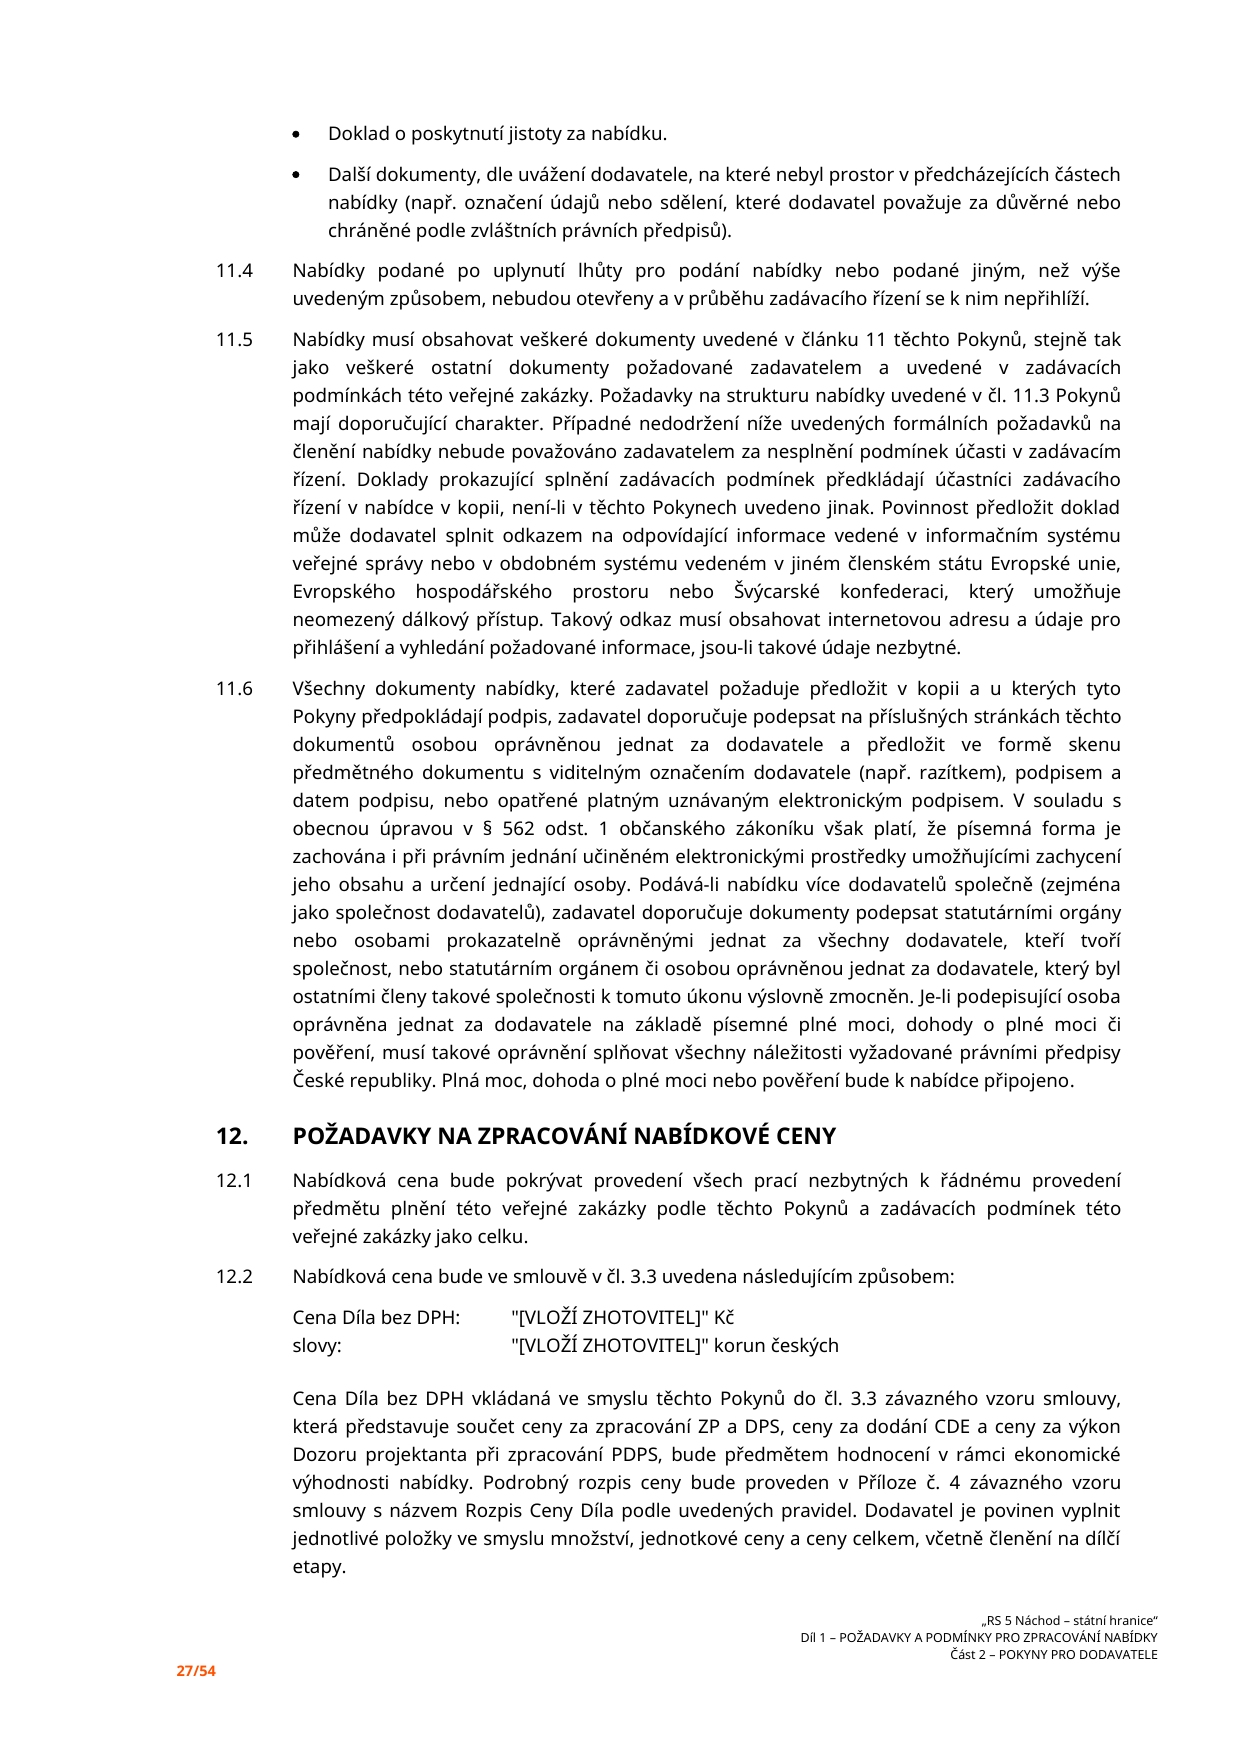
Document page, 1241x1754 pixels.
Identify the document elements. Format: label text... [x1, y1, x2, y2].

text Nabídková cena bude ve smlouvě v čl. 3.3 uvedena následujícím způsobem: [216, 1264, 1122, 1289]
text Nabídky podané po uplynutí lhůty pro podání nabídky nebo podané jiným, než výše uvedeným způsobem, nebudou otevřeny a v průběhu zadávacího řízení se k nim nepřihlíží. [216, 258, 1122, 311]
list Cena Díla bez DPH: "[VLOŽÍ ZHOTOVITEL]" Kč [292, 1304, 1122, 1330]
text Doklad o poskytnutí jistoty za nabídku. [292, 121, 1122, 146]
text Všechny dokumenty nabídky, které zadavatel požaduje předložit v kopii a u kterých tyto Pokyny předpokládají podpis, zadavatel doporučuje podepsat na příslušných stránkách těchto dokumentů osobou oprávněnou jednat za dodavatele a předložit ve formě skenu předmětného dokumentu s viditelným označením dodavatele (např. razítkem), podpisem a datem podpisu, nebo opatřené platným uznávaným elektronickým podpisem. V souladu s obecnou úpravou v § 562 odst. 1 občanského zákoníku však platí, že písemná forma je zachována i při právním jednání učiněném elektronickými prostředky umožňujícími zachycení jeho obsahu a určení jednající osoby. Podává-li nabídku více dodavatelů společně (zejména jako společnost dodavatelů), zadavatel doporučuje dokumenty podepsat statutárními orgány nebo osobami prokazatelně oprávněnými jednat za všechny dodavatele, kteří tvoří společnost, nebo statutárním orgánem či osobou oprávněnou jednat za dodavatele, který byl ostatními členy takové společnosti k tomuto úkonu výslovně zmocněn. Je-li podepisující osoba oprávněna jednat za dodavatele na základě písemné plné moci, dohody o plné moci či pověření, musí takové oprávnění splňovat všechny náležitosti vyžadované právními předpisy České republiky. Plná moc, dohoda o plné moci nebo pověření bude k nabídce připojeno. [216, 675, 1122, 1093]
text Nabídky musí obsahovat veškeré dokumenty uvedené v článku 11 těchto Pokynů, stejně tak jako veškeré ostatní dokumenty požadované zadavatelem a uvedené v zadávacích podmínkách této veřejné zakázky. Požadavky na strukturu nabídky uvedené v čl. 11.3 Pokynů mají doporučující charakter. Případné nedodržení níže uvedených formálních požadavků na členění nabídky nebude považováno zadavatelem za nesplnění podmínek účasti v zadávacím řízení. Doklady prokazující splnění zadávacích podmínek předkládají účastníci zadávacího řízení v nabídce v kopii, není-li v těchto Pokynech uvedeno jinak. Povinnost předložit doklad může dodavatel splnit odkazem na odpovídající informace vedené v informačním systému veřejné správy nebo v obdobném systému vedeném v jiném členském státu Evropské unie, Evropského hospodářského prostoru nebo Švýcarské konfederaci, který umožňuje neomezený dálkový přístup. Takový odkaz musí obsahovat internetovou adresu a údaje pro přihlášení a vyhledání požadované informace, jsou-li takové údaje nezbytné. [216, 326, 1122, 660]
list slovy: "[VLOŽÍ ZHOTOVITEL]" korun českých [292, 1332, 1122, 1358]
text Nabídková cena bude pokrývat provedení všech prací nezbytných k řádnému provedení předmětu plnění této veřejné zakázky podle těchto Pokynů a zadávacích podmínek této veřejné zakázky jako celku. [216, 1167, 1122, 1249]
text POŽADAVKY NA ZPRACOVÁNÍ NABÍDKOVÉ CENY [216, 1120, 1122, 1152]
list Cena Díla bez DPH vkládaná ve smyslu těchto Pokynů do čl. 3.3 závazného vzoru smlouvy, která představuje součet ceny za zpracování ZP a DPS, ceny za dodání CDE a ceny za výkon Dozoru projektanta při zpracování PDPS, bude předmětem hodnocení v rámci ekonomické výhodnosti nabídky. Podrobný rozpis ceny bude proveden v Příloze č. 4 závazného vzoru smlouvy s názvem Rozpis Ceny Díla podle uvedených pravidel. Dodavatel je povinen vyplnit jednotlivé položky ve smyslu množství, jednotkové ceny a ceny celkem, včetně členění na dílčí etapy. [292, 1385, 1122, 1579]
text Další dokumenty, dle uvážení dodavatele, na které nebyl prostor v předcházejících částech nabídky (např. označení údajů nebo sdělení, které dodavatel považuje za důvěrné nebo chráněné podle zvláštních právních předpisů). [292, 161, 1122, 243]
